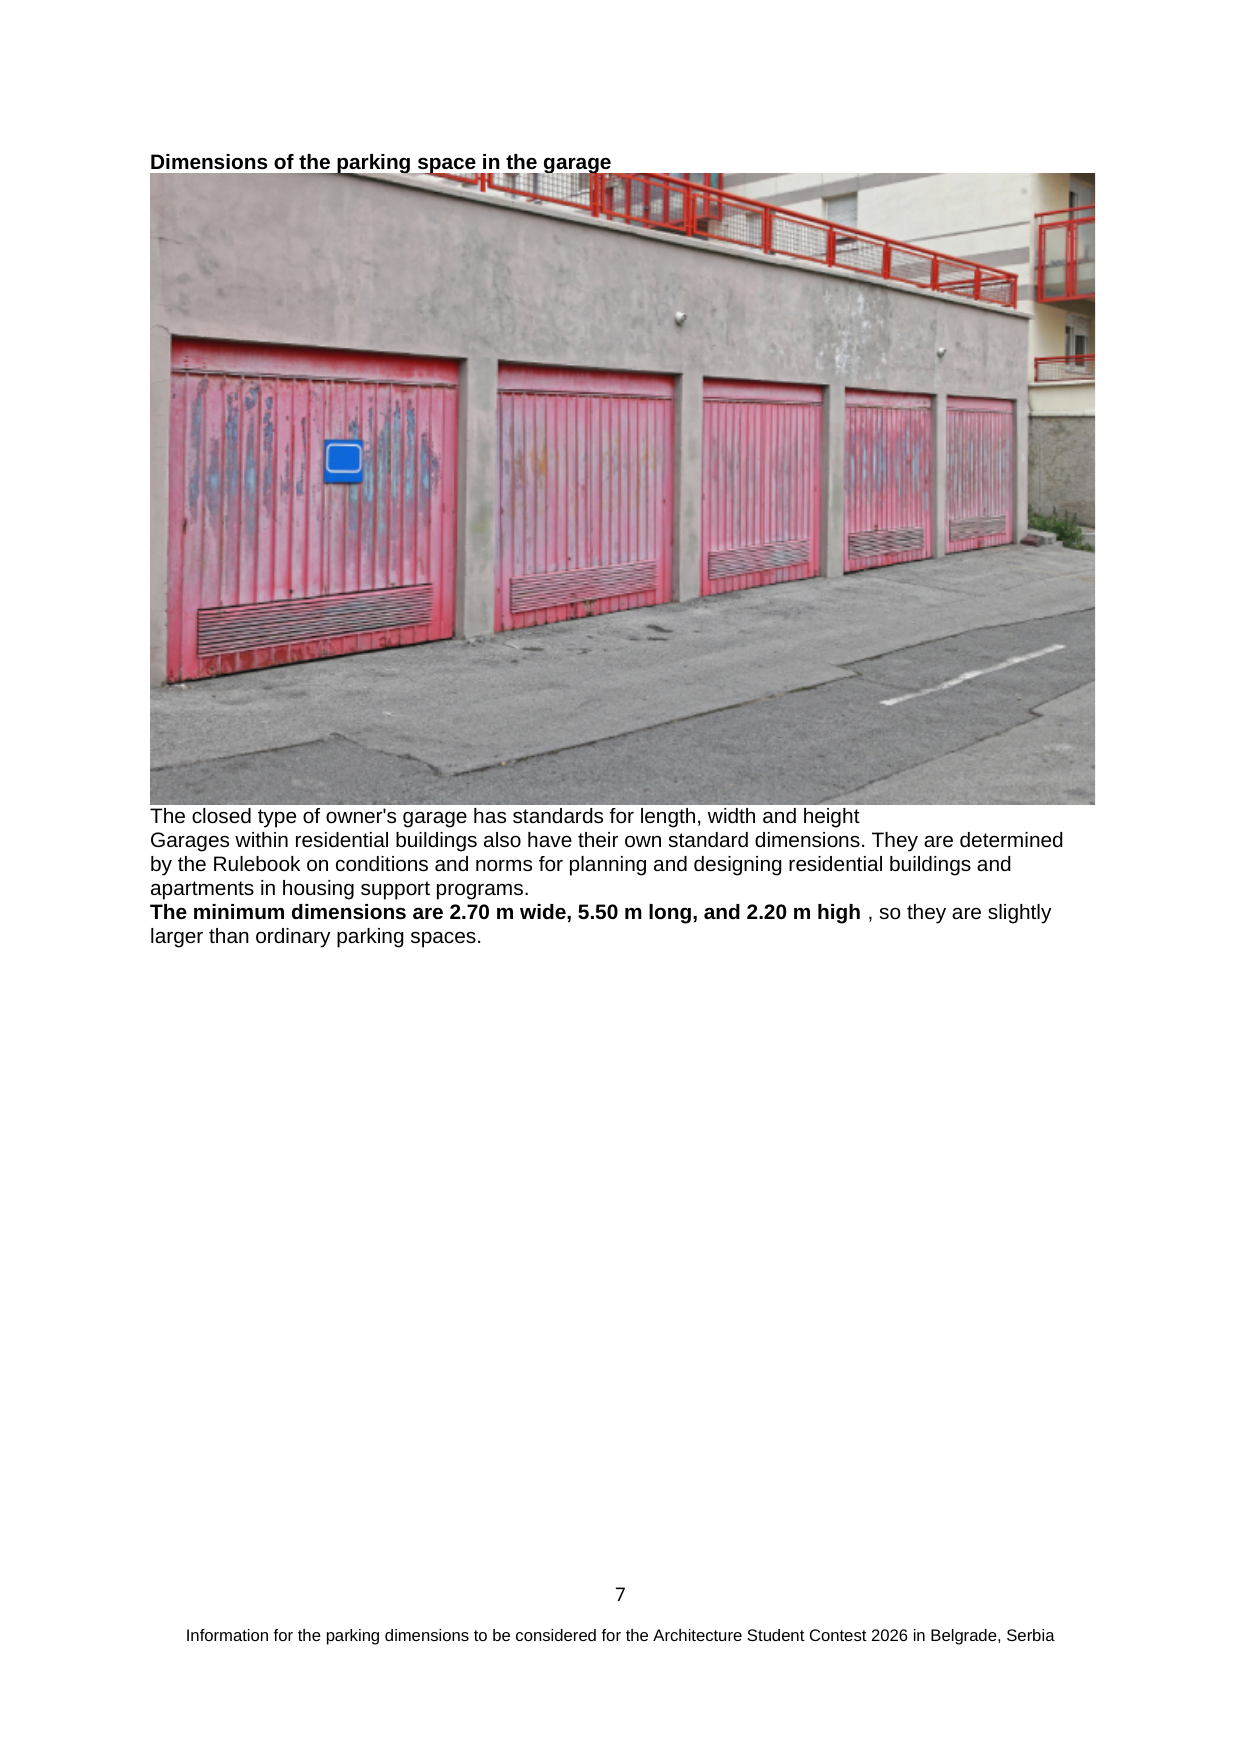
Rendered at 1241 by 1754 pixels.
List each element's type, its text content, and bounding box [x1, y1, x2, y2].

picture [150, 173, 1096, 805]
text The closed type of owner's garage has standards for length, width and height [150, 805, 1090, 828]
text The minimum dimensions are 2.70 m wide, 5.50 m long, and 2.20 m high , so they are slightly larger than ordinary parking spaces. [150, 900, 1090, 948]
text Dimensions of the parking space in the garage [150, 150, 1090, 173]
text Garages within residential buildings also have their own standard dimensions. They are determined by the Rulebook on conditions and norms for planning and designing residential buildings and apartments in housing support programs. [150, 828, 1090, 900]
